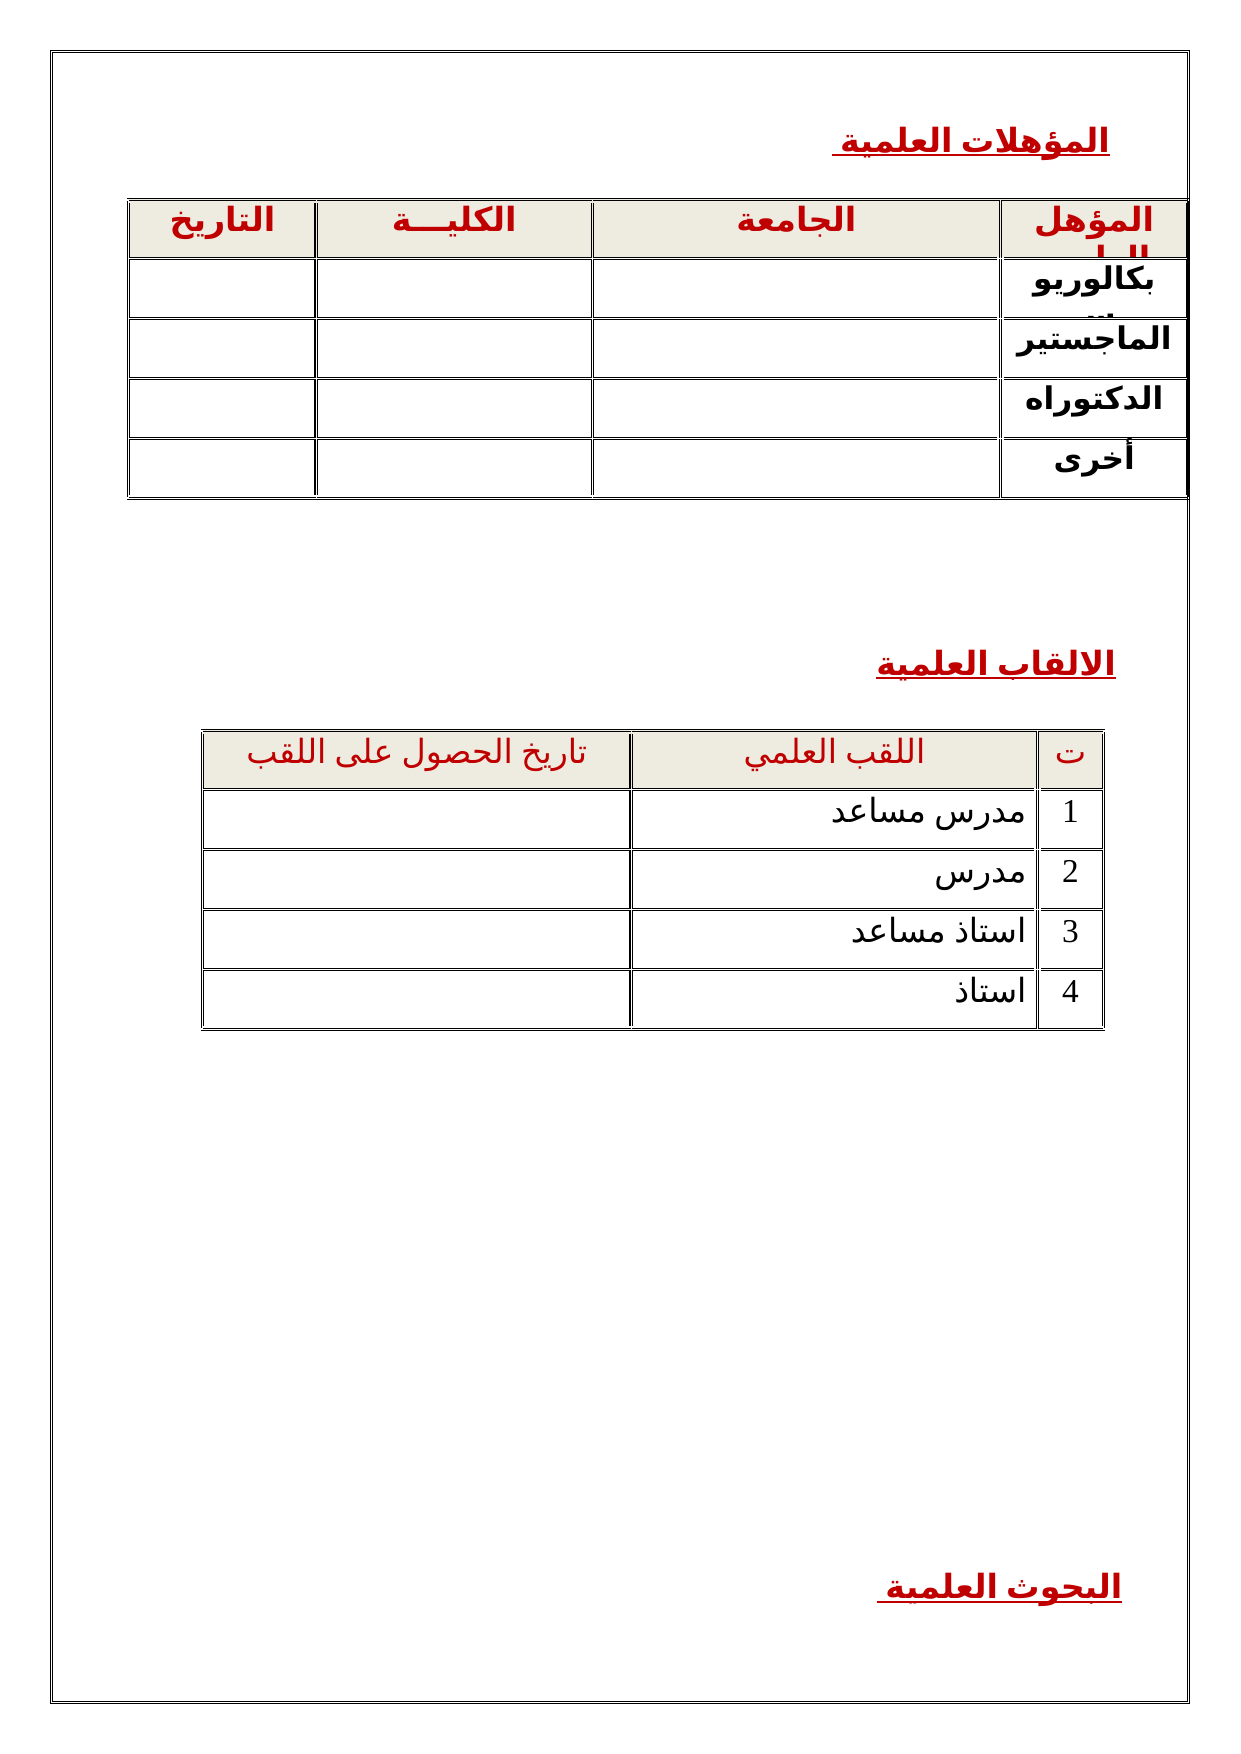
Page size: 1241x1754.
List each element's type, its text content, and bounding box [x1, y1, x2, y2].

table_header ت [1039, 732, 1103, 788]
table_header الجامعة [592, 201, 999, 257]
table_cell [130, 380, 314, 437]
table_cell [318, 260, 591, 317]
list الالقاب العلمية [150, 644, 1116, 682]
table_cell الدكتوراه [1000, 377, 1187, 437]
table_cell [592, 257, 1000, 317]
table_cell [204, 791, 629, 848]
table_cell استاذ [631, 968, 1037, 1028]
table_cell [592, 377, 1000, 437]
table_cell [130, 260, 314, 317]
table_cell 4 [1038, 968, 1103, 1028]
table_cell 3 [1038, 908, 1103, 968]
table_header اللقب العلمي [631, 732, 1036, 788]
text المؤهلات العلمية [150, 121, 1110, 159]
table_cell [592, 437, 1000, 497]
table_cell [592, 317, 1000, 377]
table_cell [204, 911, 629, 968]
table_header الكليـــة [316, 201, 592, 257]
table_cell استاذ مساعد [631, 908, 1037, 968]
table_header تاريخ الحصول على اللقب [203, 732, 631, 788]
table_cell الماجستير [1000, 317, 1187, 377]
text البحوث العلمية [150, 1568, 1122, 1606]
table_cell [203, 971, 631, 1028]
table_cell [318, 320, 591, 377]
table_cell [316, 440, 592, 497]
table_cell [318, 380, 591, 437]
table_cell 2 [1038, 848, 1103, 908]
table_cell [204, 851, 629, 908]
table_cell [130, 320, 314, 377]
table_header التاريخ [129, 201, 316, 257]
table_cell 1 [1038, 788, 1103, 848]
table_cell مدرس مساعد [631, 788, 1037, 848]
table_cell بكالوريوس [1000, 257, 1187, 317]
table_cell مدرس [631, 848, 1037, 908]
table_cell [129, 440, 316, 497]
table_cell أخرى [1000, 437, 1187, 497]
